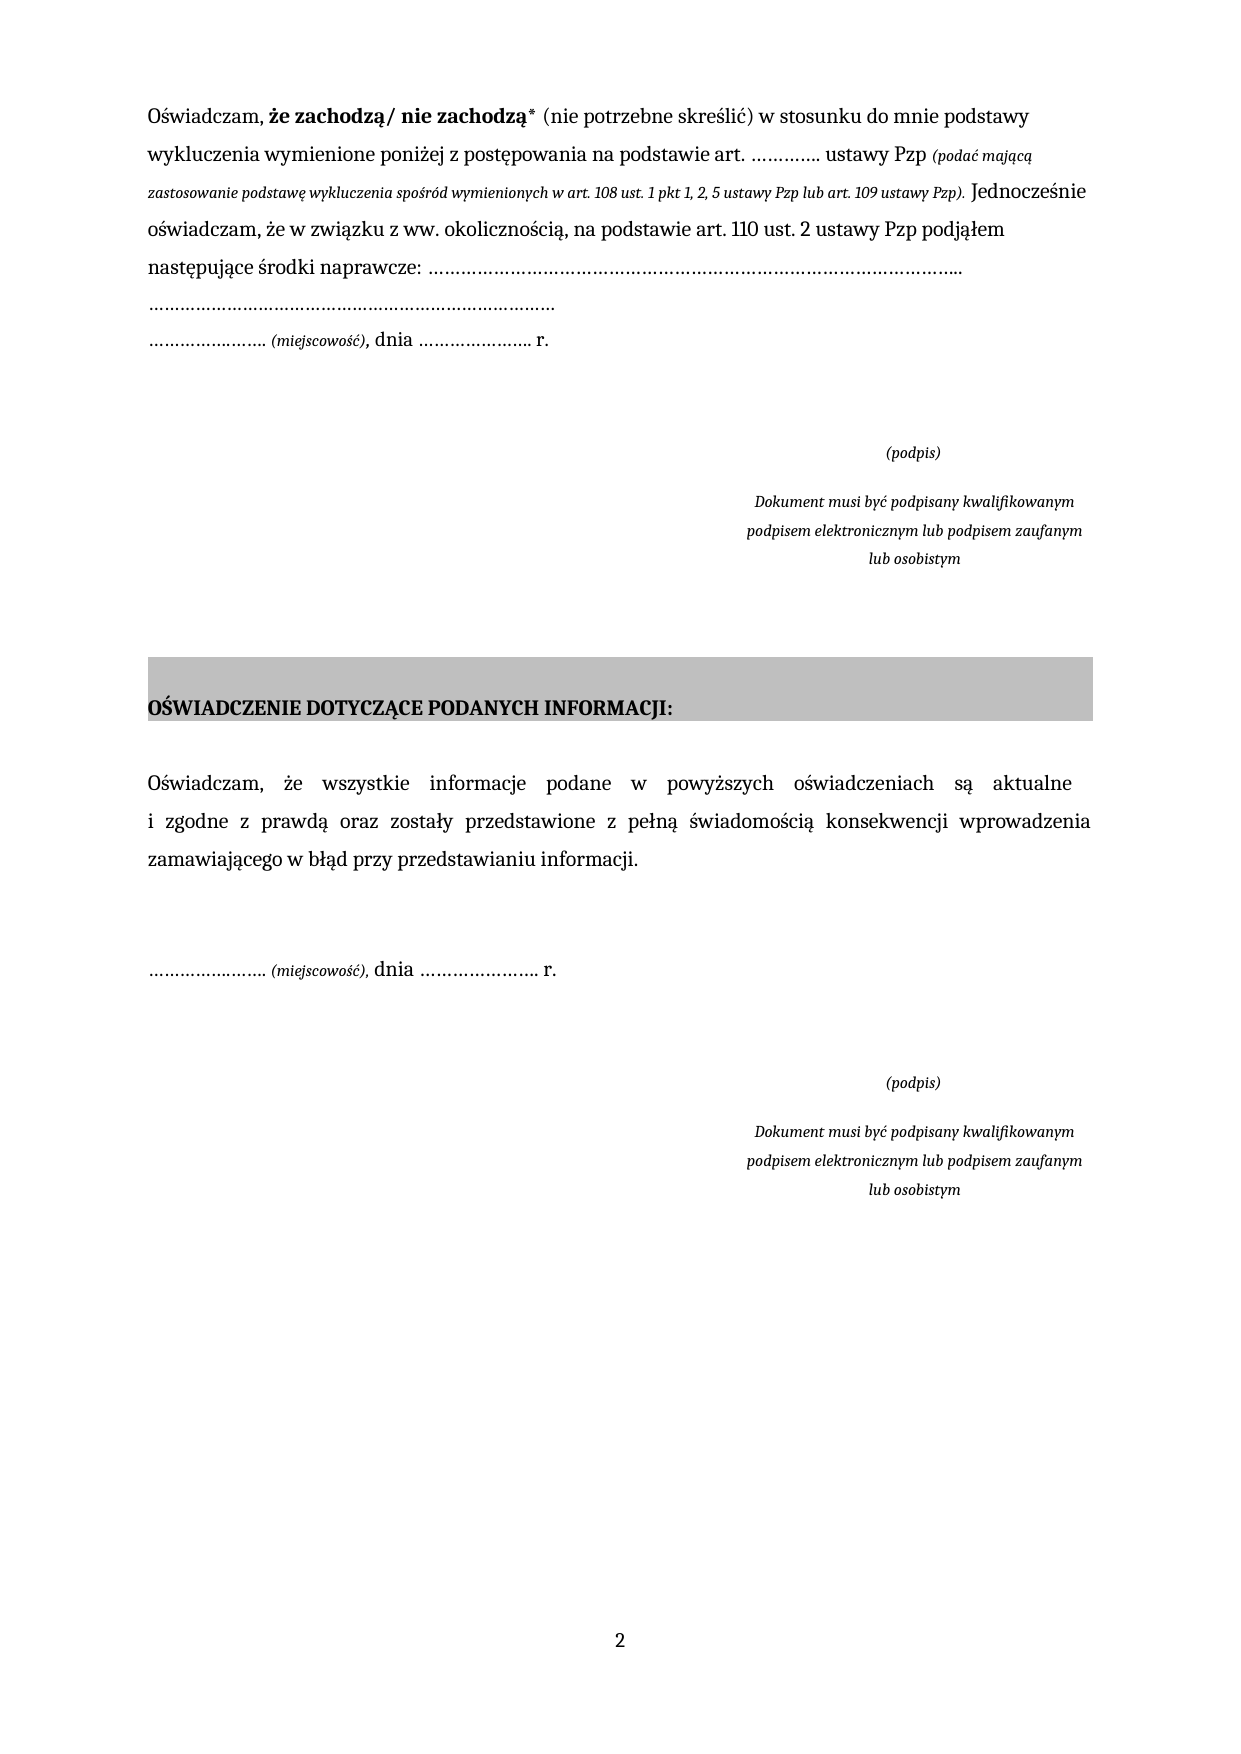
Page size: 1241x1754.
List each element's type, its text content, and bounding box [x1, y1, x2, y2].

text Oświadczam, że wszystkie informacje podane w powyższych oświadczeniach są aktualne i zgodne z prawdą oraz zostały przedstawione z pełną świadomością konsekwencji wprowadzenia zamawiającego w błąd przy przedstawianiu informacji. [148, 771, 1093, 872]
text …………….……. (miejscowość), dnia …………………. r. [148, 328, 1093, 352]
text Dokument musi być podpisany kwalifikowanym podpisem elektronicznym lub podpisem zaufanym lub osobistym [738, 1123, 1093, 1199]
text OŚWIADCZENIE DOTYCZĄCE PODANYCH INFORMACJI: [148, 695, 1093, 721]
text (podpis) [812, 364, 1093, 464]
text (podpis) [812, 1030, 1093, 1094]
text Dokument musi być podpisany kwalifikowanym podpisem elektronicznym lub podpisem zaufanym lub osobistym [738, 492, 1093, 569]
text Oświadczam, że zachodzą/ nie zachodzą* (nie potrzebne skreślić) w stosunku do mnie podstawy wykluczenia wymienione poniżej z postępowania na podstawie art. …………. ustawy Pzp (podać mającą zastosowanie podstawę wykluczenia spośród wymienionych w art. 108 ust. 1 pkt 1, 2, 5 ustawy Pzp lub art. 109 ustawy Pzp). Jednocześnie oświadczam, że w związku z ww. okolicznością, na podstawie art. 110 ust. 2 ustawy Pzp podjąłem następujące środki naprawcze: ……………………………………………………………………………………..…………………………………………………………………… [148, 103, 1093, 316]
text …………….……. (miejscowość), dnia …………………. r. [148, 956, 1093, 981]
